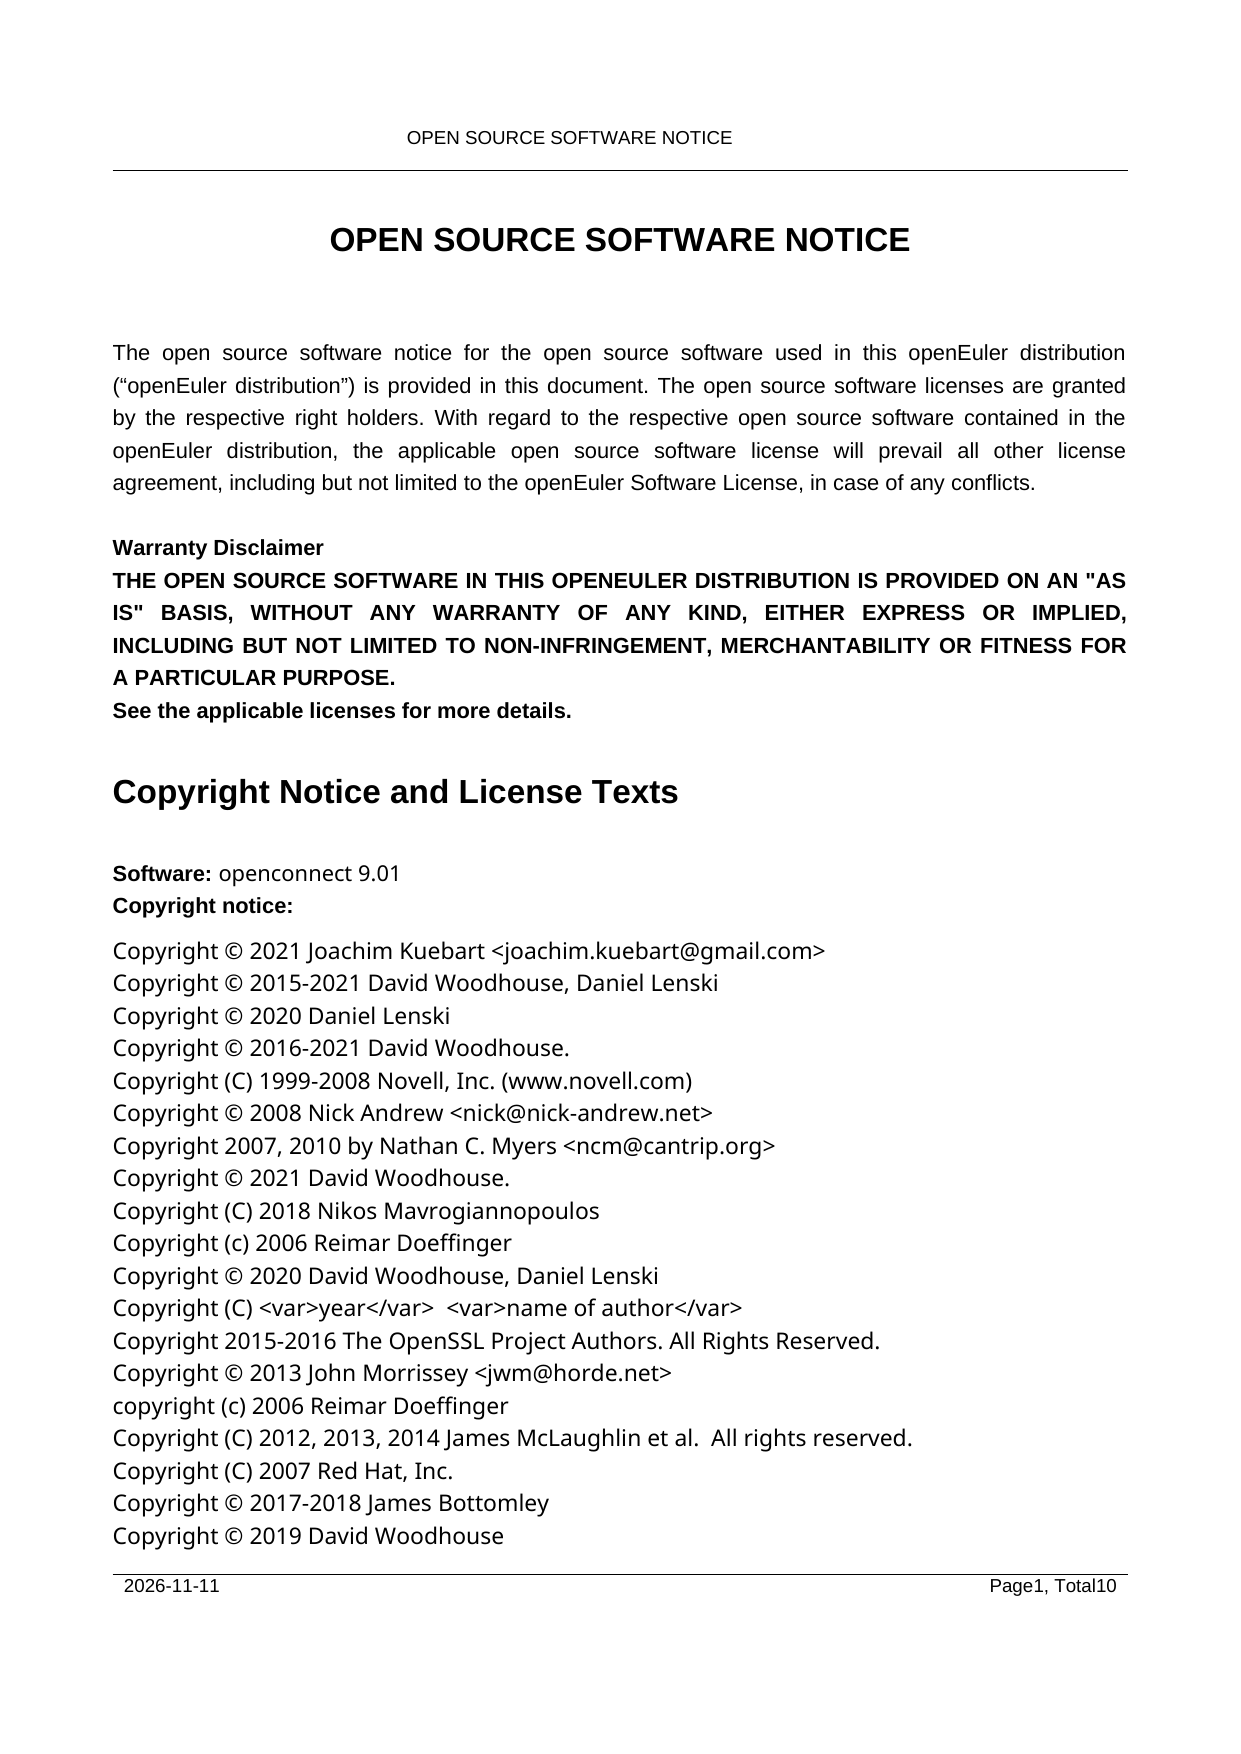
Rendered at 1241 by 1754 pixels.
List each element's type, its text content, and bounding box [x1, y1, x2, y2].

text Copyright Notice and License Texts [112, 759, 1128, 824]
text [112, 934, 1128, 1551]
text The open source software notice for the open source software used in this openEuler distribution (“openEuler distribution”) is provided in this document. The open source software licenses are granted by the respective right holders. With regard to the respective open source software contained in the openEuler distribution, the applicable open source software license will prevail all other license agreement, including but not limited to the openEuler Software License, in case of any conflicts. [112, 336, 1128, 499]
text Warranty Disclaimer [112, 531, 1128, 564]
text Copyright notice: [112, 889, 1128, 921]
text OPEN SOURCE SOFTWARE NOTICE [112, 206, 1128, 271]
text THE OPEN SOURCE SOFTWARE IN THIS OPENEULER DISTRIBUTION IS PROVIDED ON AN "AS IS" BASIS, WITHOUT ANY WARRANTY OF ANY KIND, EITHER EXPRESS OR IMPLIED, INCLUDING BUT NOT LIMITED TO NON-INFRINGEMENT, MERCHANTABILITY OR FITNESS FOR A PARTICULAR PURPOSE. See the applicable licenses for more details. [112, 564, 1128, 726]
title Software: openconnect 9.01 [112, 856, 1128, 889]
